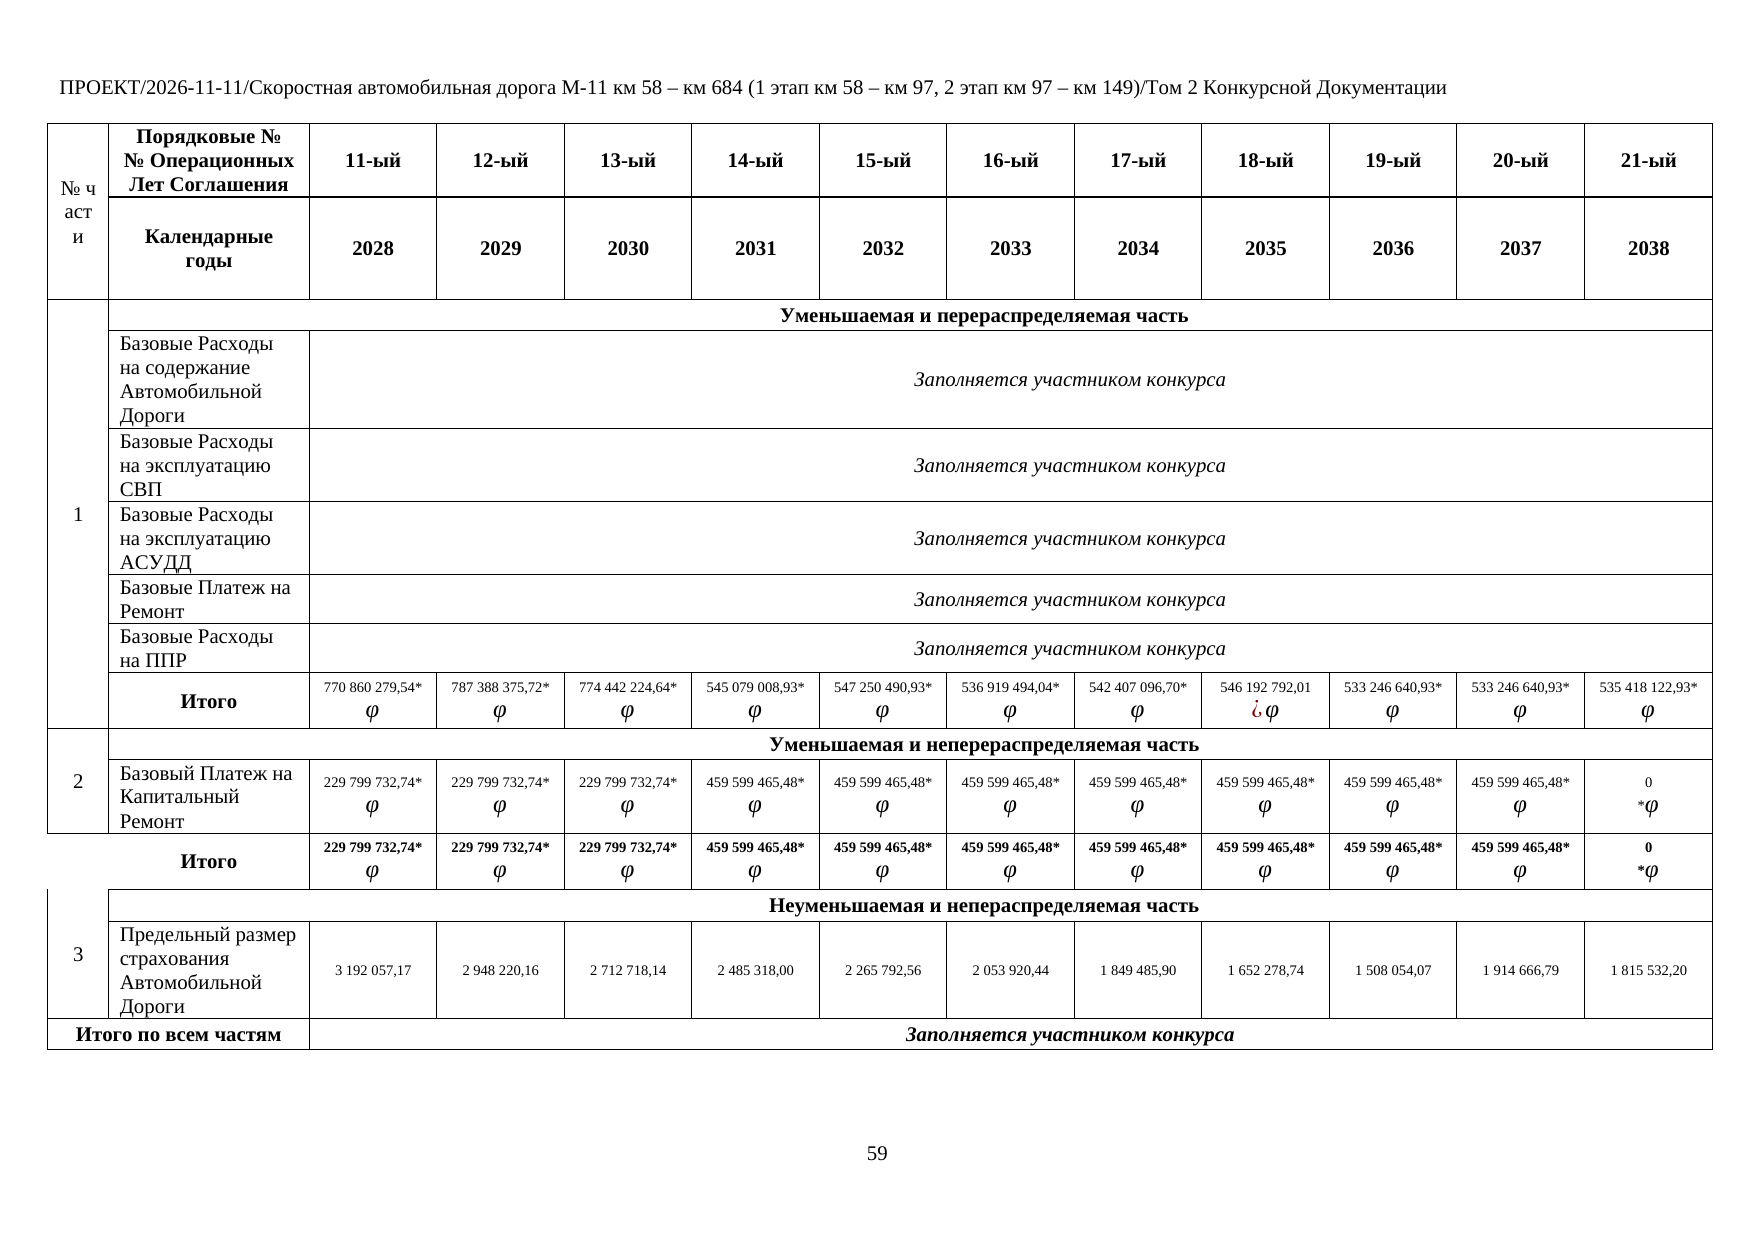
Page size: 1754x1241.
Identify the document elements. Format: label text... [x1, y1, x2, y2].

table_cell 19-ый [1330, 124, 1456, 196]
table_cell 2035 [1202, 198, 1329, 299]
table_cell 2038 [1585, 198, 1712, 299]
table_cell 545 079 008,93* [692, 673, 819, 728]
table_cell 3 [48, 889, 108, 1018]
table_cell № части [48, 124, 108, 299]
table_cell 770 860 279,54* [310, 673, 436, 728]
table_cell 229 799 732,74* [437, 760, 564, 833]
table_cell 1 914 666,79 [1457, 922, 1584, 1018]
table_cell Базовые Платеж на Ремонт [109, 575, 309, 623]
table_cell 547 250 490,93* [820, 673, 946, 728]
table_cell 2028 [310, 198, 436, 299]
table_cell 2 053 920,44 [947, 922, 1074, 1018]
table_cell 2034 [1075, 198, 1201, 299]
table_cell Порядковые №№ Операционных Лет Соглашения [109, 124, 309, 196]
table_cell [109, 890, 255, 921]
table_cell 0 * [1585, 834, 1712, 889]
table_cell Итого [108, 834, 309, 889]
table_cell 21-ый [1585, 124, 1712, 196]
table_cell 459 599 465,48* [1457, 834, 1584, 889]
table_cell Заполняется участником конкурса [428, 624, 1712, 672]
table_cell 546 192 792,01 [1202, 673, 1329, 728]
table_cell 1 [48, 300, 108, 728]
table_cell Заполняется участником конкурса [428, 575, 1712, 623]
table_cell 0 * [1585, 760, 1712, 833]
table_cell Итого [109, 673, 309, 728]
table_cell 459 599 465,48* [692, 760, 819, 833]
table_cell Календарные годы [109, 198, 309, 299]
table_cell Базовый Платеж на Капитальный Ремонт [109, 760, 309, 833]
table_cell 459 599 465,48* [820, 834, 946, 889]
table_cell 459 599 465,48* [1202, 760, 1329, 833]
table_cell [310, 624, 427, 672]
table_cell 459 599 465,48* [692, 834, 819, 889]
table_cell 229 799 732,74* [310, 834, 436, 889]
table_cell 787 388 375,72* [437, 673, 564, 728]
table_cell 3 192 057,17 [310, 922, 436, 1018]
table_cell 459 599 465,48* [1075, 760, 1201, 833]
table_cell Неуменьшаемая и непераспределяемая часть [255, 890, 1712, 921]
table_cell 2 265 792,56 [820, 922, 946, 1018]
table_cell 2037 [1457, 198, 1584, 299]
table_cell 533 246 640,93* [1457, 673, 1584, 728]
table_cell 2 948 220,16 [437, 922, 564, 1018]
table_cell 459 599 465,48* [1075, 834, 1201, 889]
table_cell [310, 575, 427, 623]
table_cell 459 599 465,48* [1457, 760, 1584, 833]
table_cell 1 815 532,20 [1585, 922, 1712, 1018]
table_cell 774 442 224,64* [565, 673, 691, 728]
table_cell 2032 [820, 198, 946, 299]
table_cell 535 418 122,93* [1585, 673, 1712, 728]
table_cell 229 799 732,74* [565, 834, 691, 889]
table_cell 229 799 732,74* [565, 760, 691, 833]
table_cell 2029 [437, 198, 564, 299]
table_cell 18-ый [1202, 124, 1329, 196]
table_cell Заполняется участником конкурса [428, 502, 1712, 574]
table_cell 2030 [565, 198, 691, 299]
table_cell Базовые Расходы на эксплуатацию АСУДД [109, 502, 309, 574]
table_cell 14-ый [692, 124, 819, 196]
table_cell 20-ый [1457, 124, 1584, 196]
table_cell 2 [48, 729, 108, 833]
table_cell [310, 331, 427, 427]
table_cell Уменьшаемая и перераспределяемая часть [255, 300, 1712, 330]
table_cell 1 652 278,74 [1202, 922, 1329, 1018]
table_cell 2036 [1330, 198, 1456, 299]
table_cell Базовые Расходы на содержание Автомобильной Дороги [109, 331, 309, 427]
table_cell Базовые Расходы на ППР [109, 624, 309, 672]
table_cell 459 599 465,48* [1202, 834, 1329, 889]
table_cell Заполняется участником конкурса [428, 1019, 1712, 1049]
table_cell Заполняется участником конкурса [428, 331, 1712, 427]
table_cell 459 599 465,48* [947, 834, 1074, 889]
table_cell 2 712 718,14 [565, 922, 691, 1018]
table_cell 2 485 318,00 [692, 922, 819, 1018]
table_cell 459 599 465,48* [1330, 834, 1456, 889]
table_cell 15-ый [820, 124, 946, 196]
table_cell 13-ый [565, 124, 691, 196]
table_cell [109, 729, 255, 759]
table_cell 459 599 465,48* [1330, 760, 1456, 833]
table_cell Базовые Расходы на эксплуатацию СВП [109, 429, 309, 501]
table_cell [310, 502, 427, 574]
table_cell 536 919 494,04* [947, 673, 1074, 728]
table_cell 229 799 732,74* [310, 760, 436, 833]
table_cell 16-ый [947, 124, 1074, 196]
table_cell 459 599 465,48* [820, 760, 946, 833]
table_cell 229 799 732,74* [437, 834, 564, 889]
table_cell 542 407 096,70* [1075, 673, 1201, 728]
table_cell 2033 [947, 198, 1074, 299]
table_cell Предельный размер страхования Автомобильной Дороги [109, 922, 309, 1018]
table_cell [310, 429, 427, 501]
table_cell Итого по всем частям [48, 1019, 309, 1049]
table_cell 2031 [692, 198, 819, 299]
table_cell 11-ый [310, 124, 436, 196]
table_cell 459 599 465,48* [947, 760, 1074, 833]
table_cell Заполняется участником конкурса [428, 429, 1712, 501]
table_cell 1 508 054,07 [1330, 922, 1456, 1018]
table_cell 17-ый [1075, 124, 1201, 196]
table_cell 12-ый [437, 124, 564, 196]
table_cell [310, 1019, 427, 1049]
table_cell [109, 300, 255, 330]
table_cell Уменьшаемая и неперераспределяемая часть [255, 729, 1712, 759]
table_cell 533 246 640,93* [1330, 673, 1456, 728]
table_cell 1 849 485,90 [1075, 922, 1201, 1018]
